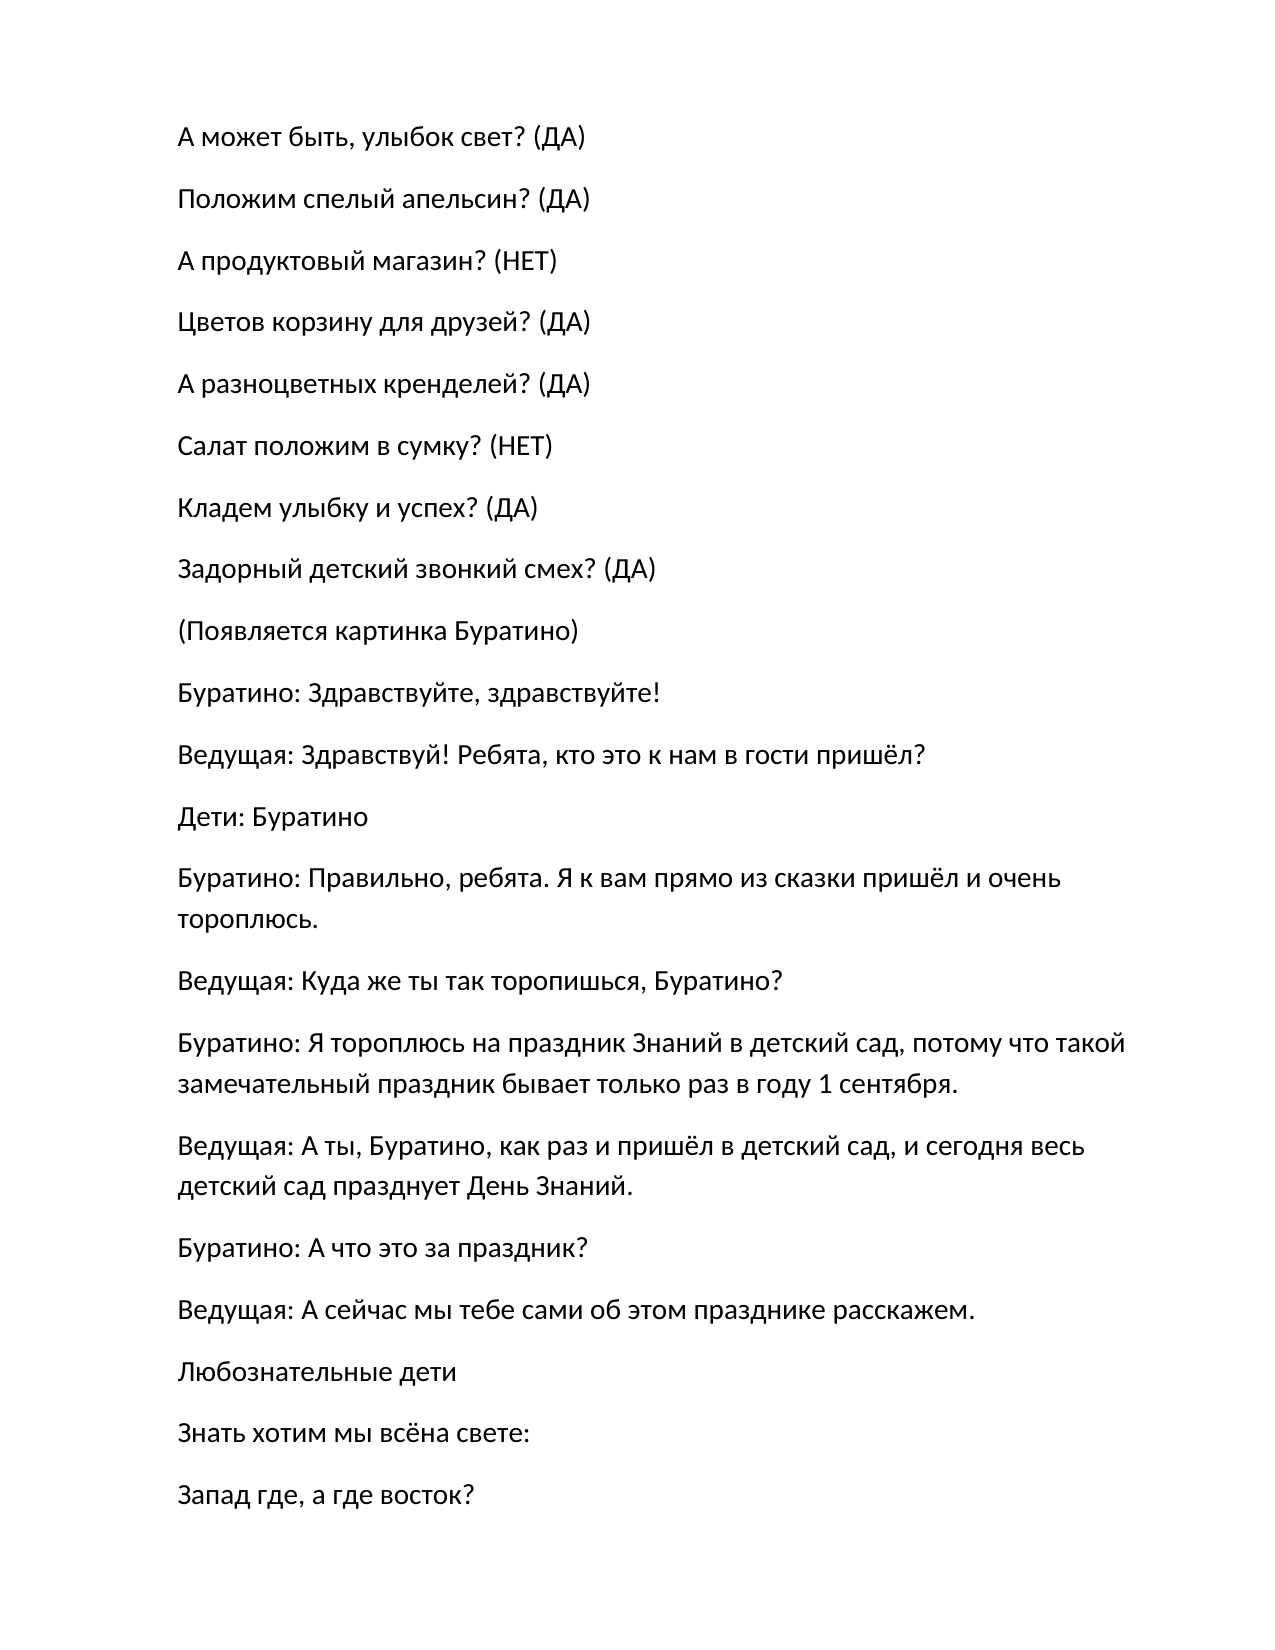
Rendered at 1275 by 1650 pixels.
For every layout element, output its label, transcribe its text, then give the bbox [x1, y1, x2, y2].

text Положим спелый апельсин? (ДА) [177, 180, 1186, 216]
text Любознательные дети [177, 1353, 1186, 1388]
text (Появляется картинка Буратино) [177, 612, 1186, 648]
text А может быть, улыбок свет? (ДА) [177, 118, 1186, 154]
text Кладем улыбку и успех? (ДА) [177, 489, 1186, 524]
text Задорный детский звонкий смех? (ДА) [177, 551, 1186, 586]
text Дети: Буратино [177, 798, 1186, 833]
text А разноцветных кренделей? (ДА) [177, 365, 1186, 401]
text Запад где, а где восток? [177, 1476, 1186, 1512]
text Буратино: Здравствуйте, здравствуйте! [177, 674, 1186, 710]
text Ведущая: А сейчас мы тебе сами об этом празднике расскажем. [177, 1291, 1186, 1327]
text Знать хотим мы всёна свете: [177, 1414, 1186, 1450]
text Ведущая: А ты, Буратино, как раз и пришёл в детский сад, и сегодня весь детский сад празднует День Знаний. [177, 1127, 1186, 1203]
text Салат положим в сумку? (НЕТ) [177, 427, 1186, 463]
text Ведущая: Куда же ты так торопишься, Буратино? [177, 962, 1186, 998]
text А продуктовый магазин? (НЕТ) [177, 242, 1186, 277]
text Цветов корзину для друзей? (ДА) [177, 303, 1186, 339]
text Буратино: Я тороплюсь на праздник Знаний в детский сад, потому что такой замечательный праздник бывает только раз в году 1 сентября. [177, 1024, 1186, 1100]
text Буратино: Правильно, ребята. Я к вам прямо из сказки пришёл и очень тороплюсь. [177, 859, 1186, 936]
text Ведущая: Здравствуй! Ребята, кто это к нам в гости пришёл? [177, 736, 1186, 771]
text Буратино: А что это за праздник? [177, 1229, 1186, 1265]
